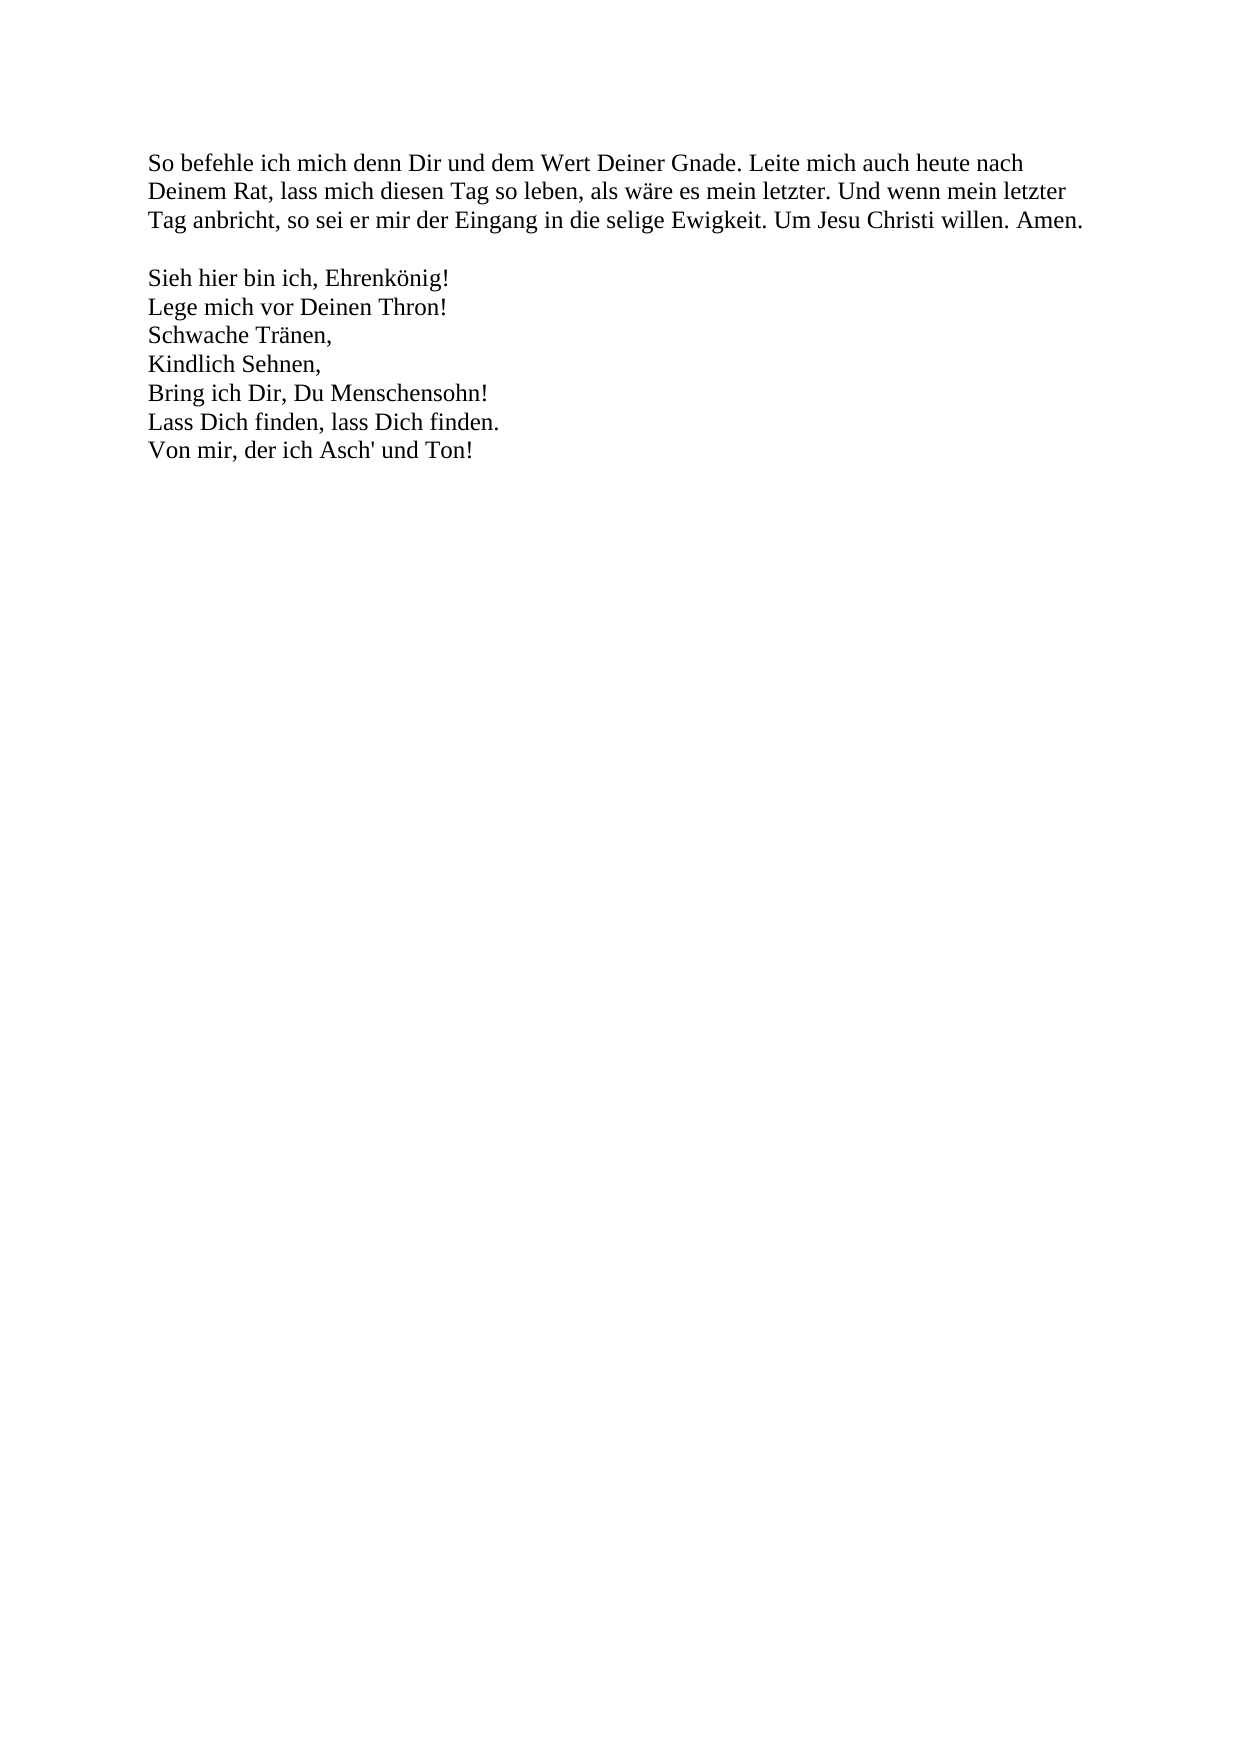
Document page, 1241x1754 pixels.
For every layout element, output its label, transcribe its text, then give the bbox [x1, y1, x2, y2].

text Sieh hier bin ich, Ehrenkönig! Lege mich vor Deinen Thron! Schwache Tränen, Kindlich Sehnen, Bring ich Dir, Du Menschensohn! Lass Dich finden, lass Dich finden. Von mir, der ich Asch' und Ton! [148, 263, 1093, 464]
text So befehle ich mich denn Dir und dem Wert Deiner Gnade. Leite mich auch heute nach Deinem Rat, lass mich diesen Tag so leben, als wäre es mein letzter. Und wenn mein letzter Tag anbricht, so sei er mir der Eingang in die selige Ewigkeit. Um Jesu Christi willen. Amen. [148, 148, 1093, 234]
